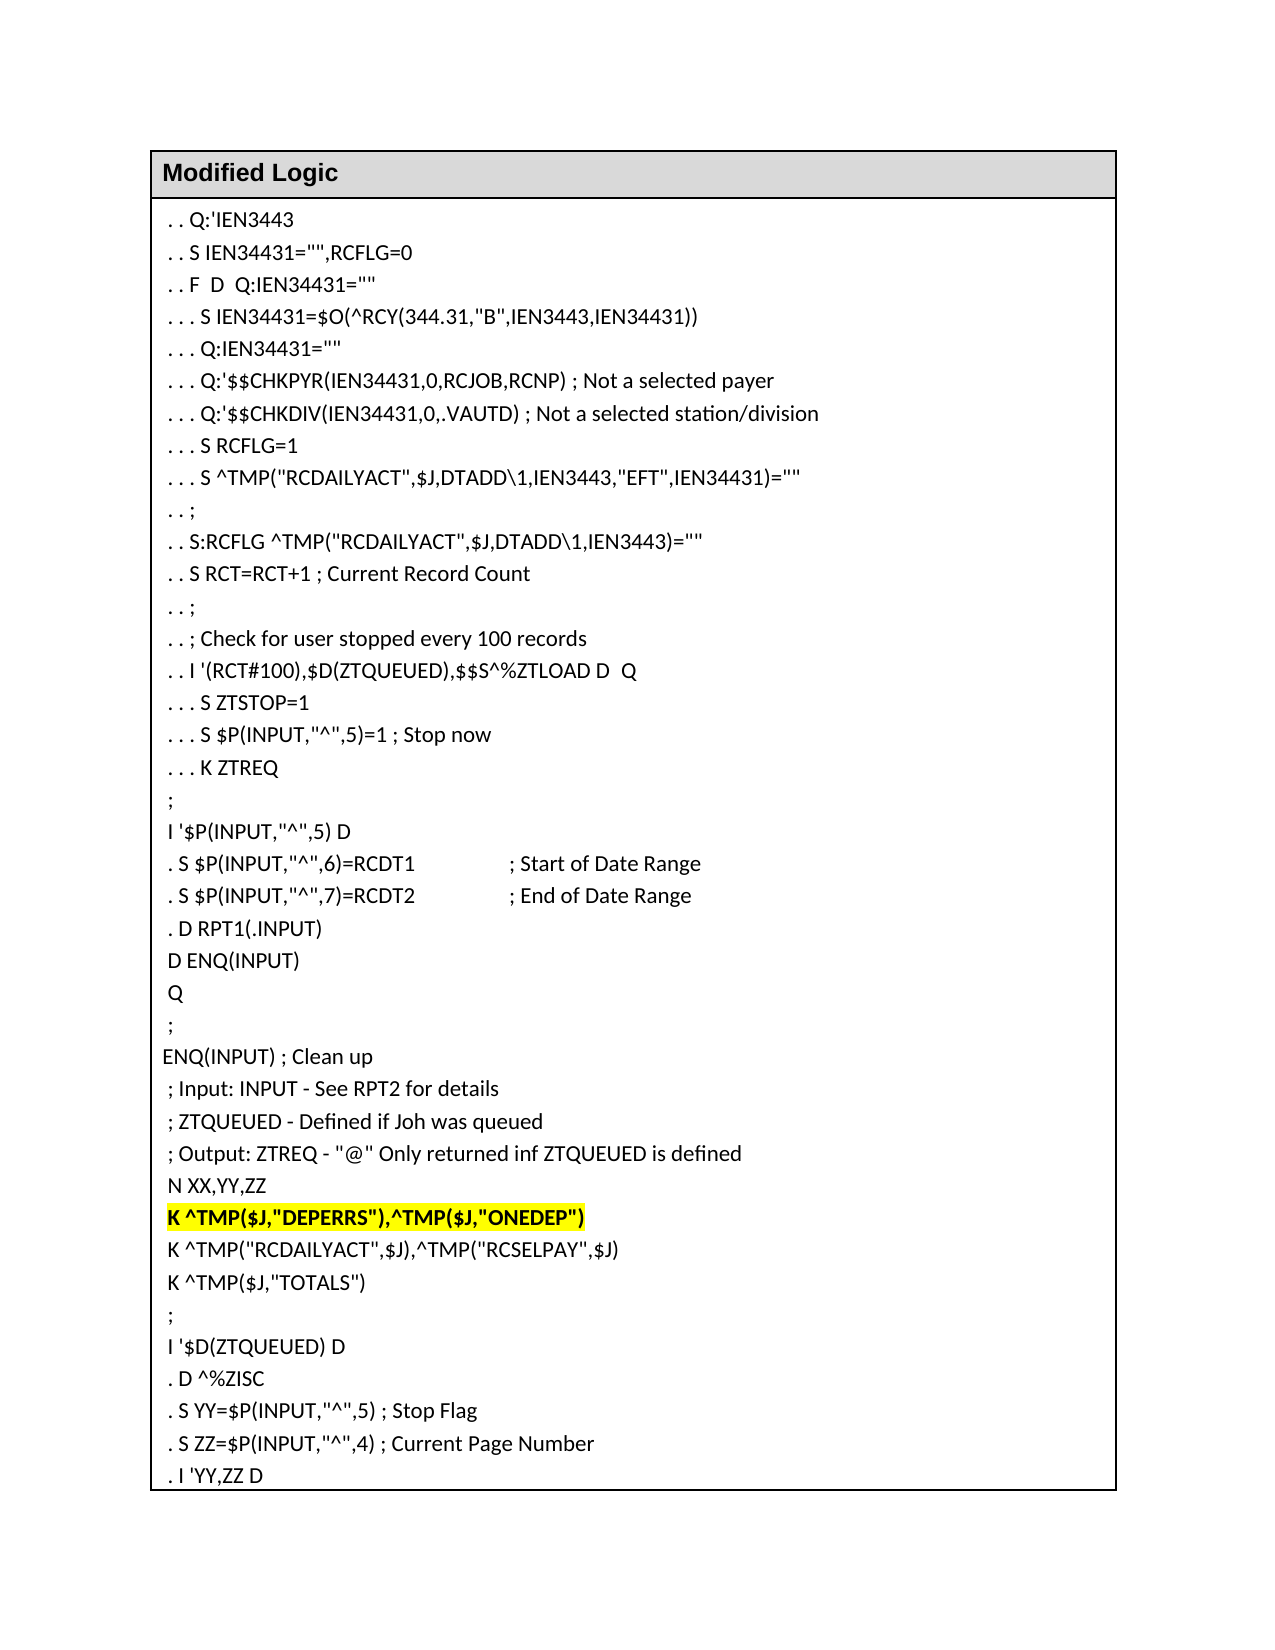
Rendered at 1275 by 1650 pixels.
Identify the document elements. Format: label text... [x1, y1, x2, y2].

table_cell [152, 199, 1115, 1489]
table_header Modified Logic [152, 152, 1115, 197]
